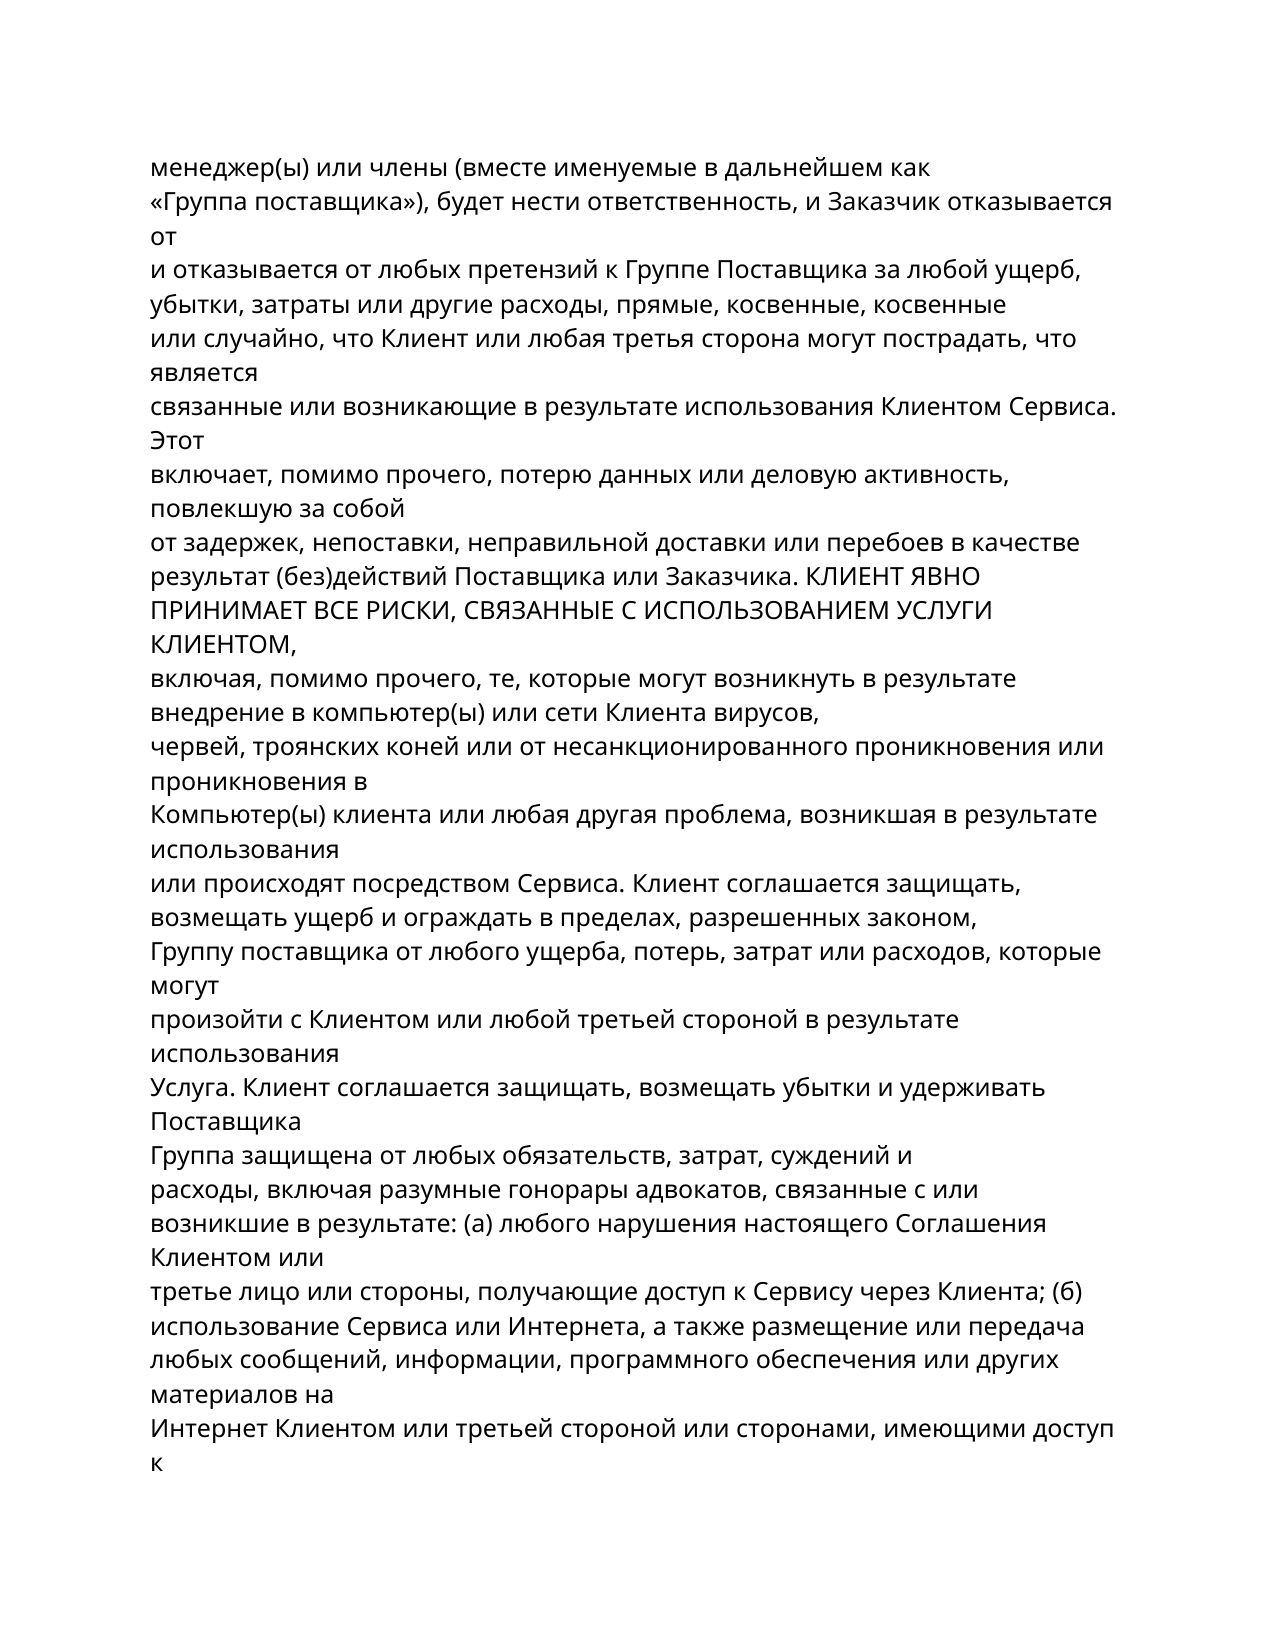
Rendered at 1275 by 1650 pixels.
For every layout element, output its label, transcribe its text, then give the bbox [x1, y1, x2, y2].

text внедрение в компьютер(ы) или сети Клиента вирусов, [150, 695, 1125, 729]
text и отказывается от любых претензий к Группе Поставщика за любой ущерб, [150, 252, 1125, 286]
text или происходят посредством Сервиса. Клиент соглашается защищать, [150, 865, 1125, 899]
text связанные или возникающие в результате использования Клиентом Сервиса. Этот [150, 388, 1125, 457]
text возникшие в результате: (a) любого нарушения настоящего Соглашения Клиентом или [150, 1206, 1125, 1274]
text ПРИНИМАЕТ ВСЕ РИСКИ, СВЯЗАННЫЕ С ИСПОЛЬЗОВАНИЕМ УСЛУГИ КЛИЕНТОМ, [150, 593, 1125, 661]
text менеджер(ы) или члены (вместе именуемые в дальнейшем как [150, 150, 1125, 184]
text Услуга. Клиент соглашается защищать, возмещать убытки и удерживать Поставщика [150, 1070, 1125, 1138]
text третье лицо или стороны, получающие доступ к Сервису через Клиента; (б) [150, 1274, 1125, 1308]
text от задержек, непоставки, неправильной доставки или перебоев в качестве [150, 525, 1125, 559]
text возмещать ущерб и ограждать в пределах, разрешенных законом, [150, 899, 1125, 933]
text включает, помимо прочего, потерю данных или деловую активность, повлекшую за собой [150, 457, 1125, 525]
text убытки, затраты или другие расходы, прямые, косвенные, косвенные [150, 286, 1125, 320]
text любых сообщений, информации, программного обеспечения или других материалов на [150, 1342, 1125, 1410]
text результат (без)действий Поставщика или Заказчика. КЛИЕНТ ЯВНО [150, 559, 1125, 593]
text червей, троянских коней или от несанкционированного проникновения или проникновения в [150, 729, 1125, 797]
text или случайно, что Клиент или любая третья сторона могут пострадать, что является [150, 320, 1125, 388]
text Группа защищена от любых обязательств, затрат, суждений и [150, 1138, 1125, 1172]
text Интернет Клиентом или третьей стороной или сторонами, имеющими доступ к [150, 1410, 1125, 1478]
text Компьютер(ы) клиента или любая другая проблема, возникшая в результате использования [150, 797, 1125, 865]
text «Группа поставщика»), будет нести ответственность, и Заказчик отказывается от [150, 184, 1125, 252]
text расходы, включая разумные гонорары адвокатов, связанные с или [150, 1172, 1125, 1206]
text включая, помимо прочего, те, которые могут возникнуть в результате [150, 661, 1125, 695]
text произойти с Клиентом или любой третьей стороной в результате использования [150, 1002, 1125, 1070]
text использование Сервиса или Интернета, а также размещение или передача [150, 1308, 1125, 1342]
text Группу поставщика от любого ущерба, потерь, затрат или расходов, которые могут [150, 933, 1125, 1002]
